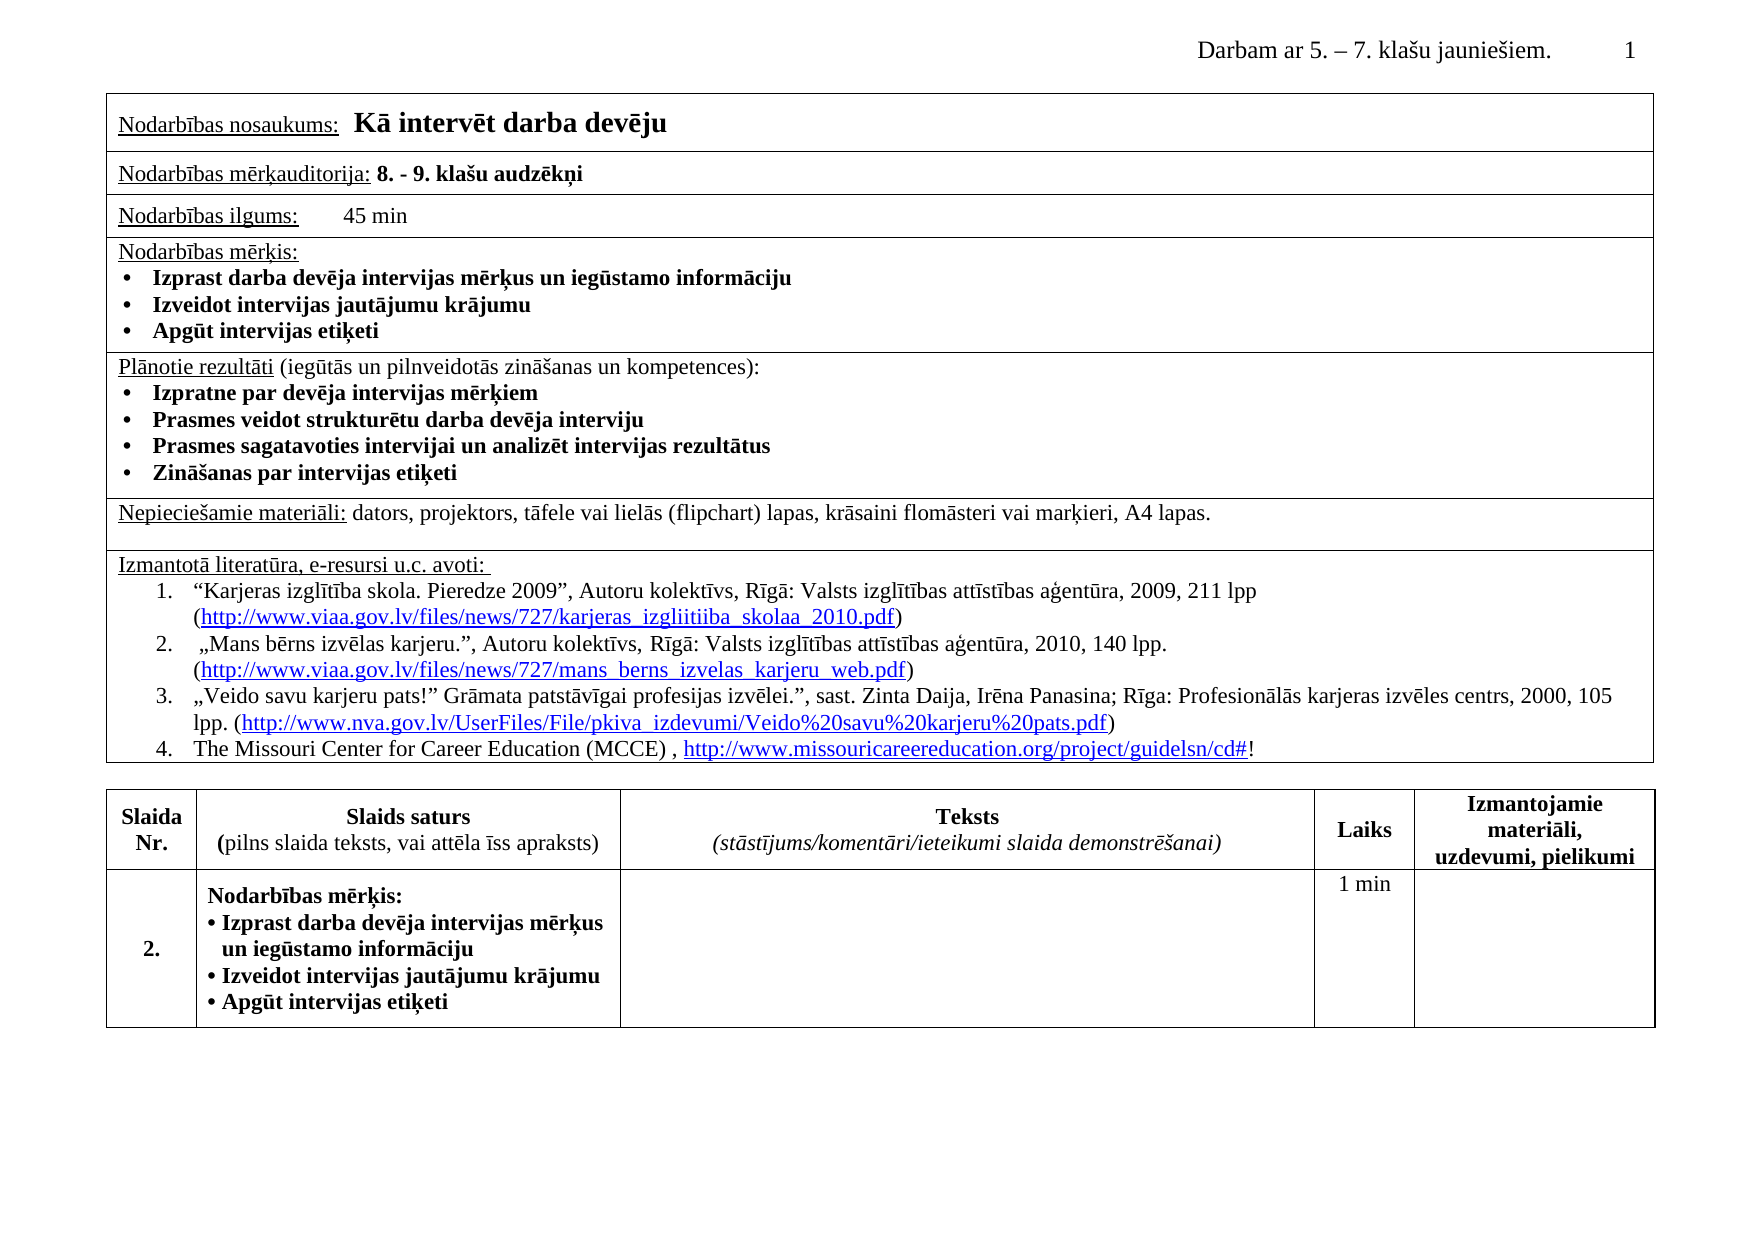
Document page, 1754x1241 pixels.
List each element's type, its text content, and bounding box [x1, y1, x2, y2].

table_cell [1415, 870, 1654, 1027]
table_header Laiks [1315, 790, 1414, 869]
table_cell Nodarbības mērķauditorija: 8. - 9. klašu audzēkņi [107, 152, 1653, 194]
table_cell Nodarbības mērķis: Izprast darba devēja intervijas mērķus un iegūstamo informāciju Izveidot intervijas jautājumu krājumu Apgūt intervijas etiķeti [107, 238, 1653, 352]
table_header Teksts (stāstījums/komentāri/ieteikumi slaida demonstrēšanai) [621, 790, 1314, 869]
table_header Slaids saturs (pilns slaida teksts, vai attēla īss apraksts) [197, 790, 620, 869]
table_header Slaida Nr. [107, 790, 196, 869]
table_cell Izmantotā literatūra, e-resursi u.c. avoti: “Karjeras izglītība skola. Pieredze 2009”, Autoru kolektīvs, Rīgā: Valsts izglītības attīstības aģentūra, 2009, 211 lpp (http://www.viaa.gov.lv/files/news/727/karjeras_izgliitiiba_skolaa_2010.pdf) „Mans bērns izvēlas karjeru.”, Autoru kolektīvs, Rīgā: Valsts izglītības attīstības aģentūra, 2010, 140 lpp. (http://www.viaa.gov.lv/files/news/727/mans_berns_izvelas_karjeru_web.pdf) „Veido savu karjeru pats!” Grāmata patstāvīgai profesijas izvēlei.”, sast. Zinta Daija, Irēna Panasina; Rīga: Profesionālās karjeras izvēles centrs, 2000, 105 lpp. (http://www.nva.gov.lv/UserFiles/File/pkiva_izdevumi/Veido%20savu%20karjeru%20pats.pdf) The Missouri Center for Career Education (MCCE) , http://www.missouricareereducation.org/project/guidelsn/cd#! [107, 551, 1653, 762]
table_cell Plānotie rezultāti (iegūtās un pilnveidotās zināšanas un kompetences): Izpratne par devēja intervijas mērķiem Prasmes veidot strukturētu darba devēja interviju Prasmes sagatavoties intervijai un analizēt intervijas rezultātus Zināšanas par intervijas etiķeti [107, 353, 1653, 498]
table_cell 2. [107, 870, 196, 1027]
table_cell Nepieciešamie materiāli: dators, projektors, tāfele vai lielās (flipchart) lapas, krāsaini flomāsteri vai marķieri, A4 lapas. [107, 499, 1653, 550]
table_cell Nodarbības mērķis: Izprast darba devēja intervijas mērķus un iegūstamo informāciju Izveidot intervijas jautājumu krājumu Apgūt intervijas etiķeti [197, 870, 620, 1027]
table_header Nodarbības nosaukums: Kā intervēt darba devēju [107, 94, 1653, 151]
table_header Izmantojamie materiāli, uzdevumi, pielikumi [1415, 790, 1654, 869]
table_cell [621, 870, 1314, 1027]
table_cell Nodarbības ilgums: 45 min [107, 195, 1653, 237]
table_cell 1 min [1315, 870, 1414, 1027]
